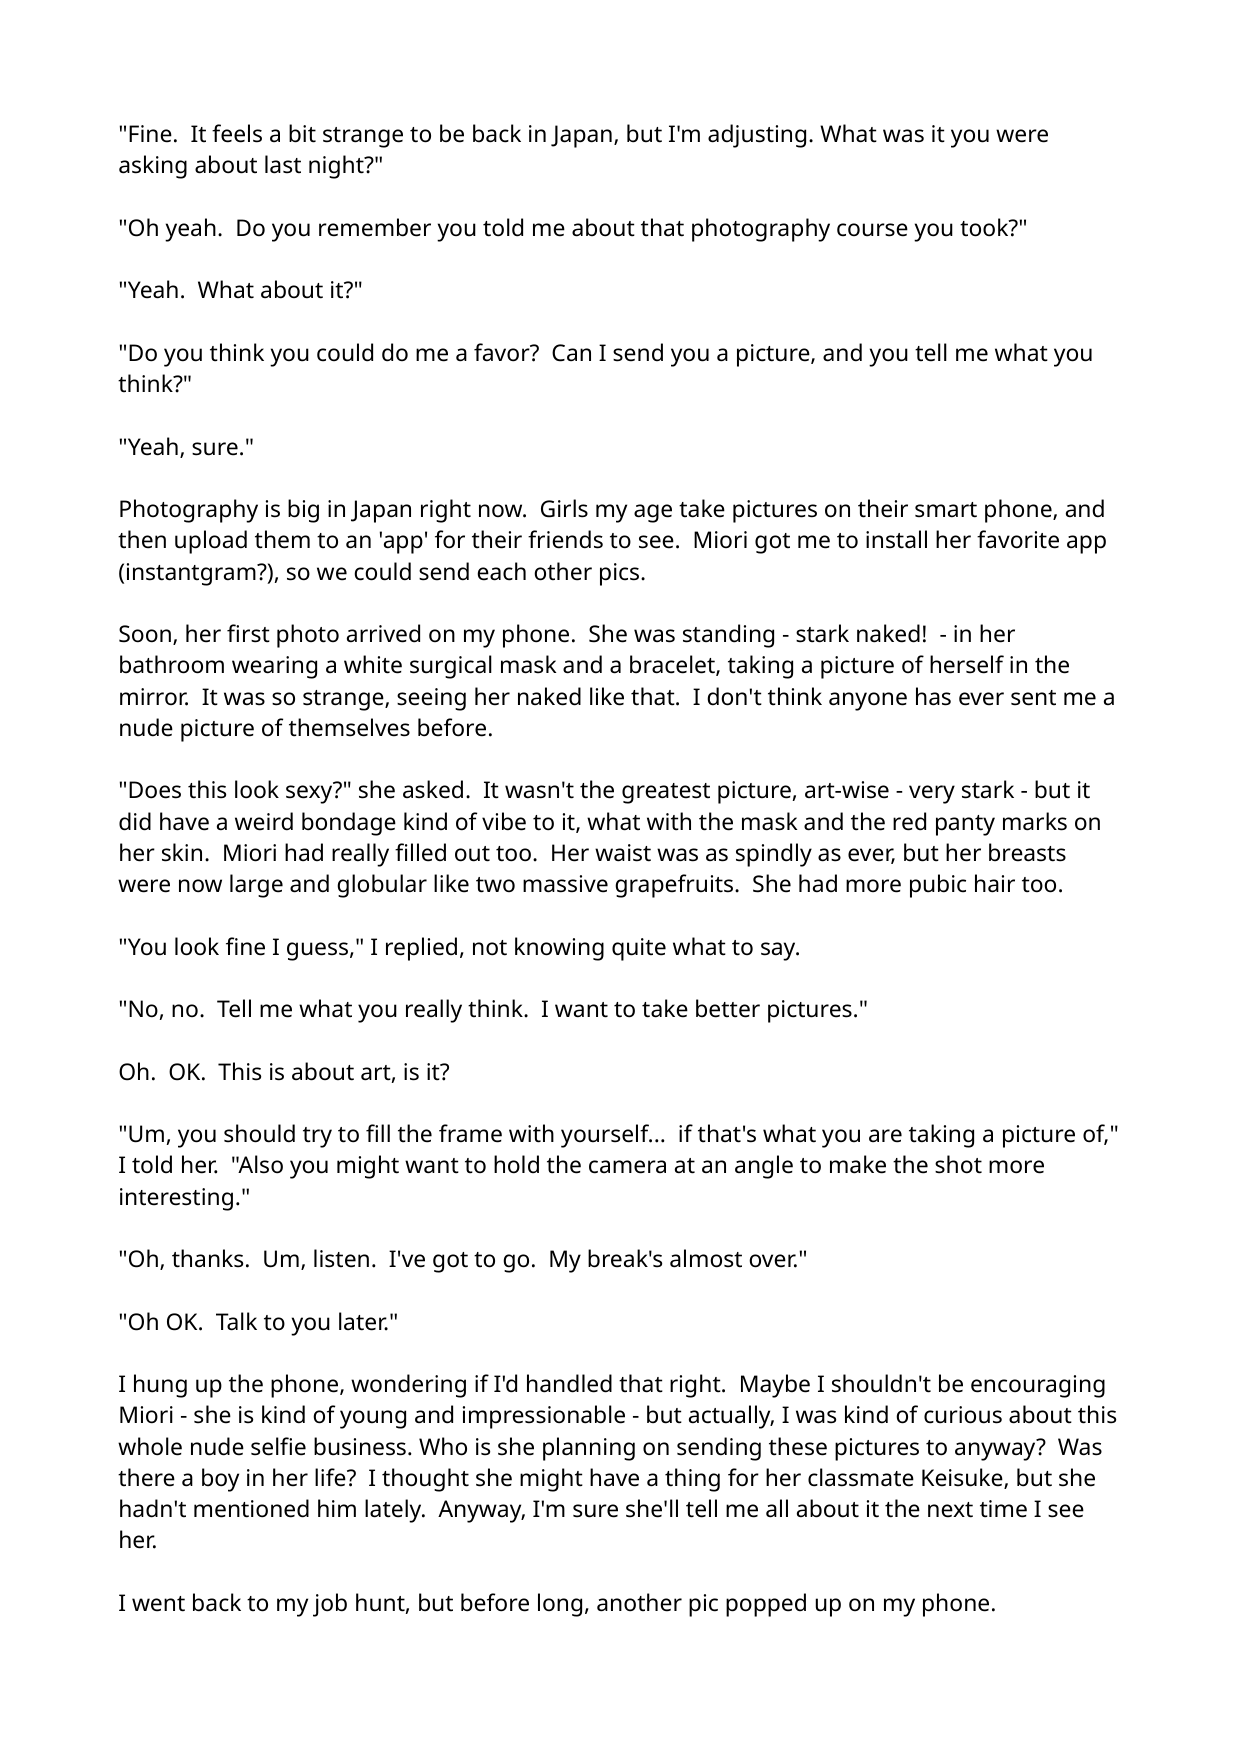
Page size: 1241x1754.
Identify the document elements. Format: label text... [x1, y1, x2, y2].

text "Yeah. What about it?" [118, 274, 1122, 306]
text Soon, her first photo arrived on my phone. She was standing - stark naked! - in her bathroom wearing a white surgical mask and a bracelet, taking a picture of herself in the mirror. It was so strange, seeing her naked like that. I don't think anyone has ever sent me a nude picture of themselves before. [118, 618, 1122, 743]
text I went back to my job hunt, but before long, another pic popped up on my phone. [118, 1587, 1122, 1618]
text Oh. OK. This is about art, is it? [118, 1056, 1122, 1087]
text "No, no. Tell me what you really think. I want to take better pictures." [118, 993, 1122, 1024]
text "You look fine I guess," I replied, not knowing quite what to say. [118, 931, 1122, 962]
text "Oh, thanks. Um, listen. I've got to go. My break's almost over." [118, 1243, 1122, 1274]
text Photography is big in Japan right now. Girls my age take pictures on their smart phone, and then upload them to an 'app' for their friends to see. Miori got me to install her favorite app (instantgram?), so we could send each other pics. [118, 493, 1122, 587]
text I hung up the phone, wondering if I'd handled that right. Maybe I shouldn't be encouraging Miori - she is kind of young and impressionable - but actually, I was kind of curious about this whole nude selfie business. Who is she planning on sending these pictures to anyway? Was there a boy in her life? I thought she might have a thing for her classmate Keisuke, but she hadn't mentioned him lately. Anyway, I'm sure she'll tell me all about it the next time I see her. [118, 1368, 1122, 1556]
text "Yeah, sure." [118, 431, 1122, 462]
text "Do you think you could do me a favor? Can I send you a picture, and you tell me what you think?" [118, 337, 1122, 399]
text "Um, you should try to fill the frame with yourself... if that's what you are taking a picture of," I told her. "Also you might want to hold the camera at an angle to make the shot more interesting." [118, 1118, 1122, 1212]
text "Fine. It feels a bit strange to be back in Japan, but I'm adjusting. What was it you were asking about last night?" [118, 118, 1122, 181]
text "Oh yeah. Do you remember you told me about that photography course you took?" [118, 212, 1122, 243]
text "Oh OK. Talk to you later." [118, 1306, 1122, 1337]
text "Does this look sexy?" she asked. It wasn't the greatest picture, art-wise - very stark - but it did have a weird bondage kind of vibe to it, what with the mask and the red panty marks on her skin. Miori had really filled out too. Her waist was as spindly as ever, but her breasts were now large and globular like two massive grapefruits. She had more pubic hair too. [118, 774, 1122, 899]
